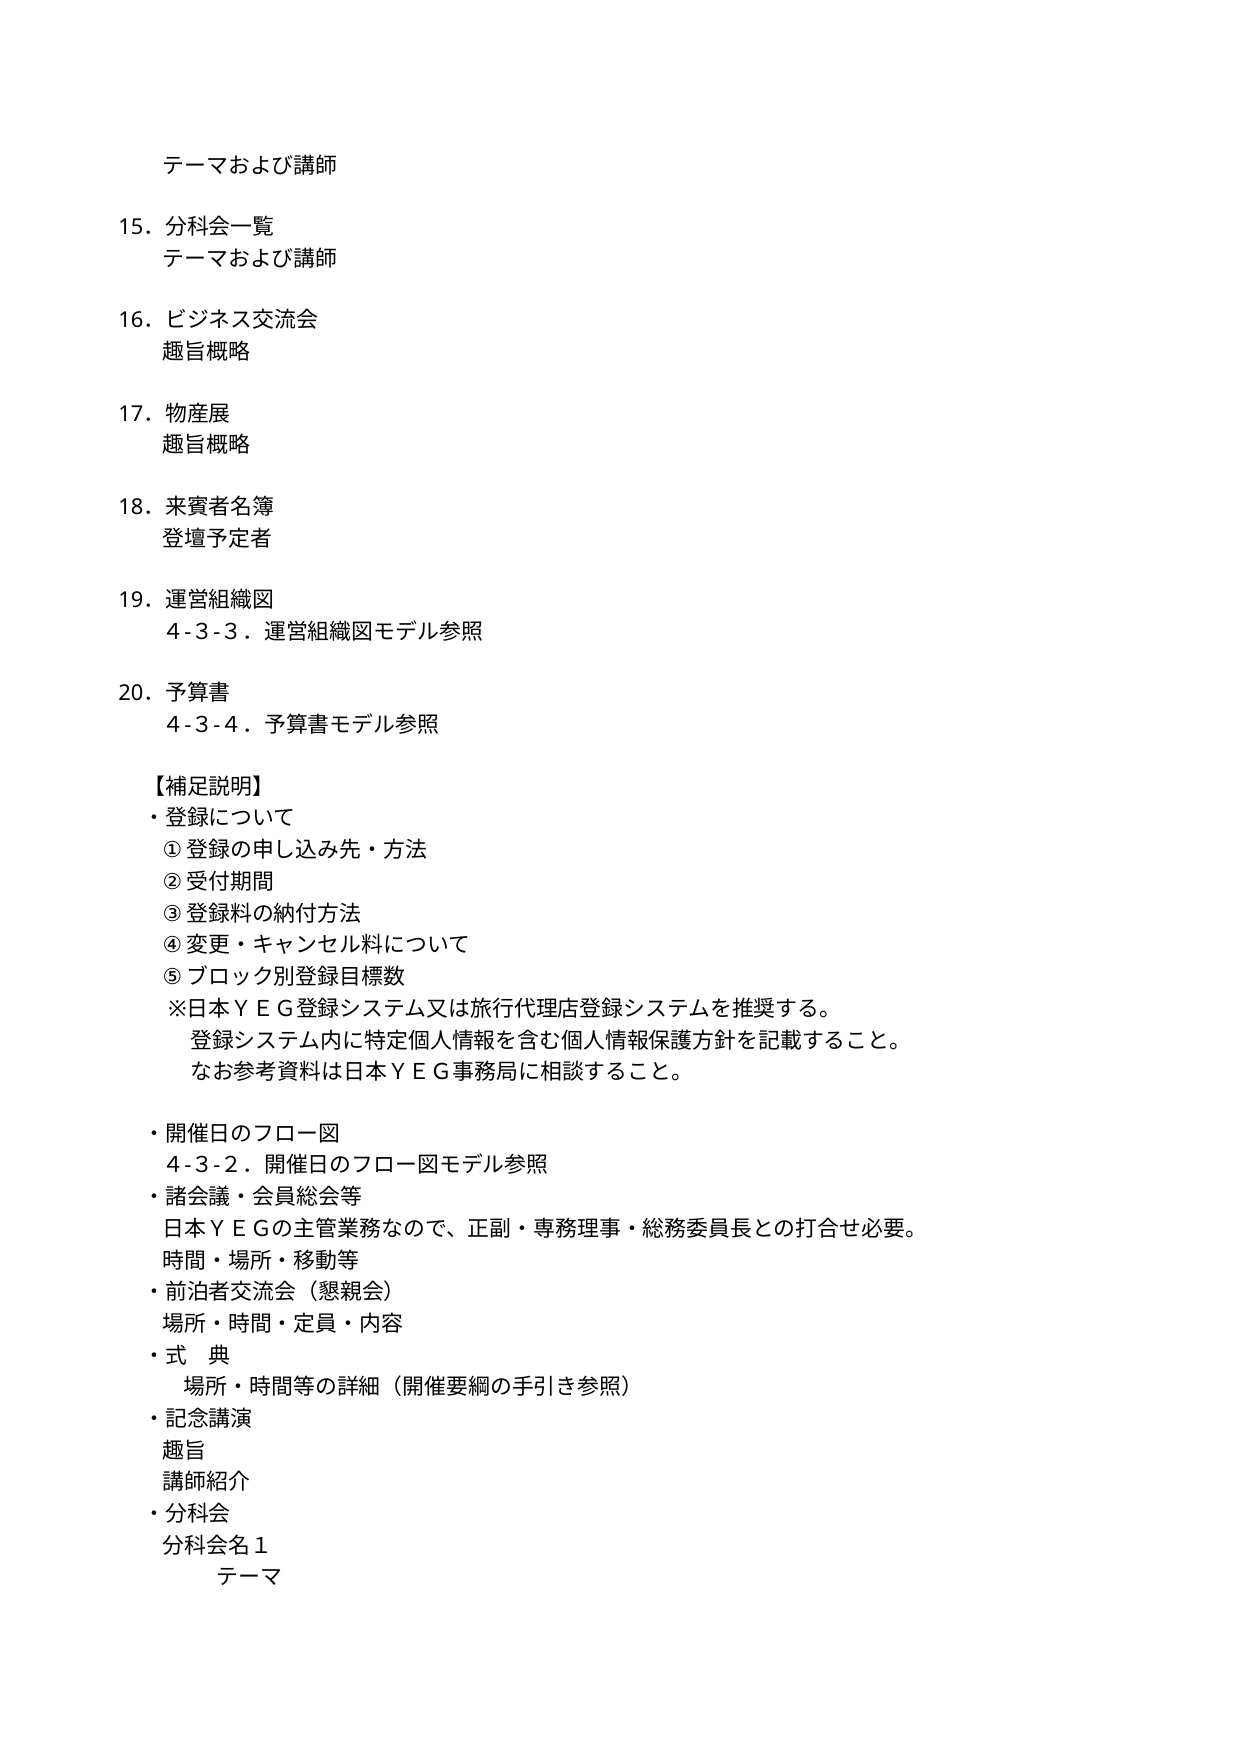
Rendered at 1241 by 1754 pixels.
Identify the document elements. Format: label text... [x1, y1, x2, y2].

text なお参考資料は日本ＹＥＧ事務局に相談すること。 [168, 1054, 1122, 1086]
text ④変更・キャンセル料について [162, 927, 1122, 959]
text テーマ [217, 1559, 1122, 1591]
text ①登録の申し込み先・方法 [162, 832, 1122, 864]
text 16．ビジネス交流会 [118, 302, 1122, 334]
text ③登録料の納付方法 [162, 896, 1122, 927]
text 分科会名１ [162, 1528, 1122, 1559]
text 場所・時間・定員・内容 [162, 1306, 1122, 1338]
text ４-３-２．開催日のフロー図モデル参照 [162, 1147, 1122, 1179]
text テーマおよび講師 [162, 241, 1122, 273]
text ・記念講演 [118, 1401, 1122, 1433]
text 趣旨概略 [162, 334, 1122, 366]
text 【補足説明】 [118, 769, 1122, 800]
text 日本ＹＥＧの主管業務なので、正副・専務理事・総務委員長との打合せ必要。 [162, 1211, 1122, 1243]
text ・式 典 [118, 1338, 1122, 1369]
text 17．物産展 [118, 396, 1122, 427]
text 趣旨概略 [162, 427, 1122, 459]
text ４-３-４．予算書モデル参照 [162, 707, 1122, 739]
text ・登録について [118, 800, 1122, 832]
text 時間・場所・移動等 [162, 1243, 1122, 1274]
text ・分科会 [118, 1496, 1122, 1528]
text 18．来賓者名簿 [118, 489, 1122, 521]
text 講師紹介 [162, 1464, 1122, 1496]
text ⑤ブロック別登録目標数 [162, 959, 1122, 991]
text ・開催日のフロー図 [118, 1116, 1122, 1147]
text 19．運営組織図 [118, 582, 1122, 614]
text 20．予算書 [118, 675, 1122, 707]
text 場所・時間等の詳細（開催要綱の手引き参照） [118, 1369, 1122, 1401]
text 15．分科会一覧 [118, 209, 1122, 241]
text ４-３-３．運営組織図モデル参照 [162, 614, 1122, 646]
text ②受付期間 [162, 864, 1122, 896]
text テーマおよび講師 [162, 148, 1122, 179]
text 登壇予定者 [162, 521, 1122, 552]
text ・諸会議・会員総会等 [118, 1179, 1122, 1211]
text 登録システム内に特定個人情報を含む個人情報保護方針を記載すること。 [168, 1023, 1122, 1054]
text ※日本ＹＥＧ登録システム又は旅行代理店登録システムを推奨する。 [168, 991, 1122, 1023]
text 趣旨 [162, 1433, 1122, 1464]
text ・前泊者交流会（懇親会） [118, 1274, 1122, 1306]
